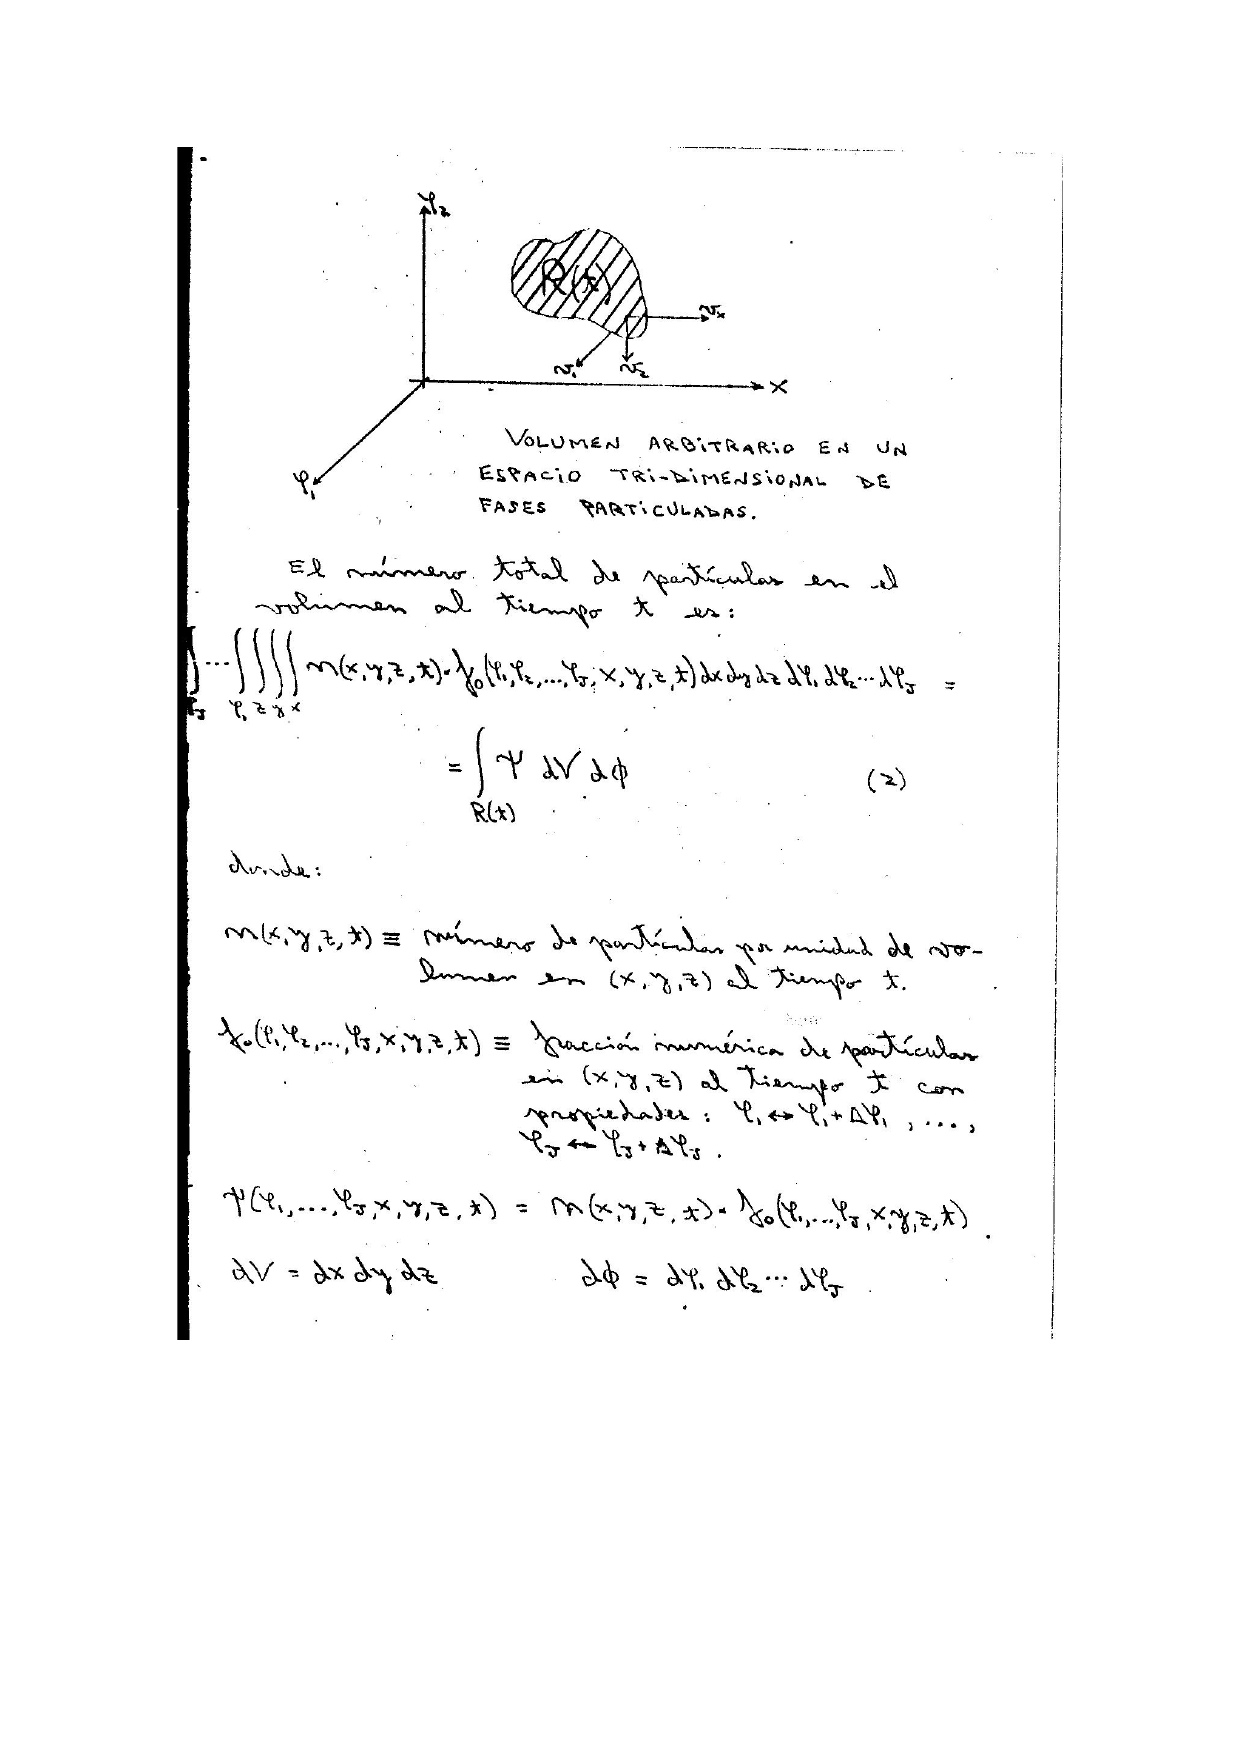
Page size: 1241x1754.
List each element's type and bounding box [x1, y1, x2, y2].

picture [177, 147, 1063, 1340]
